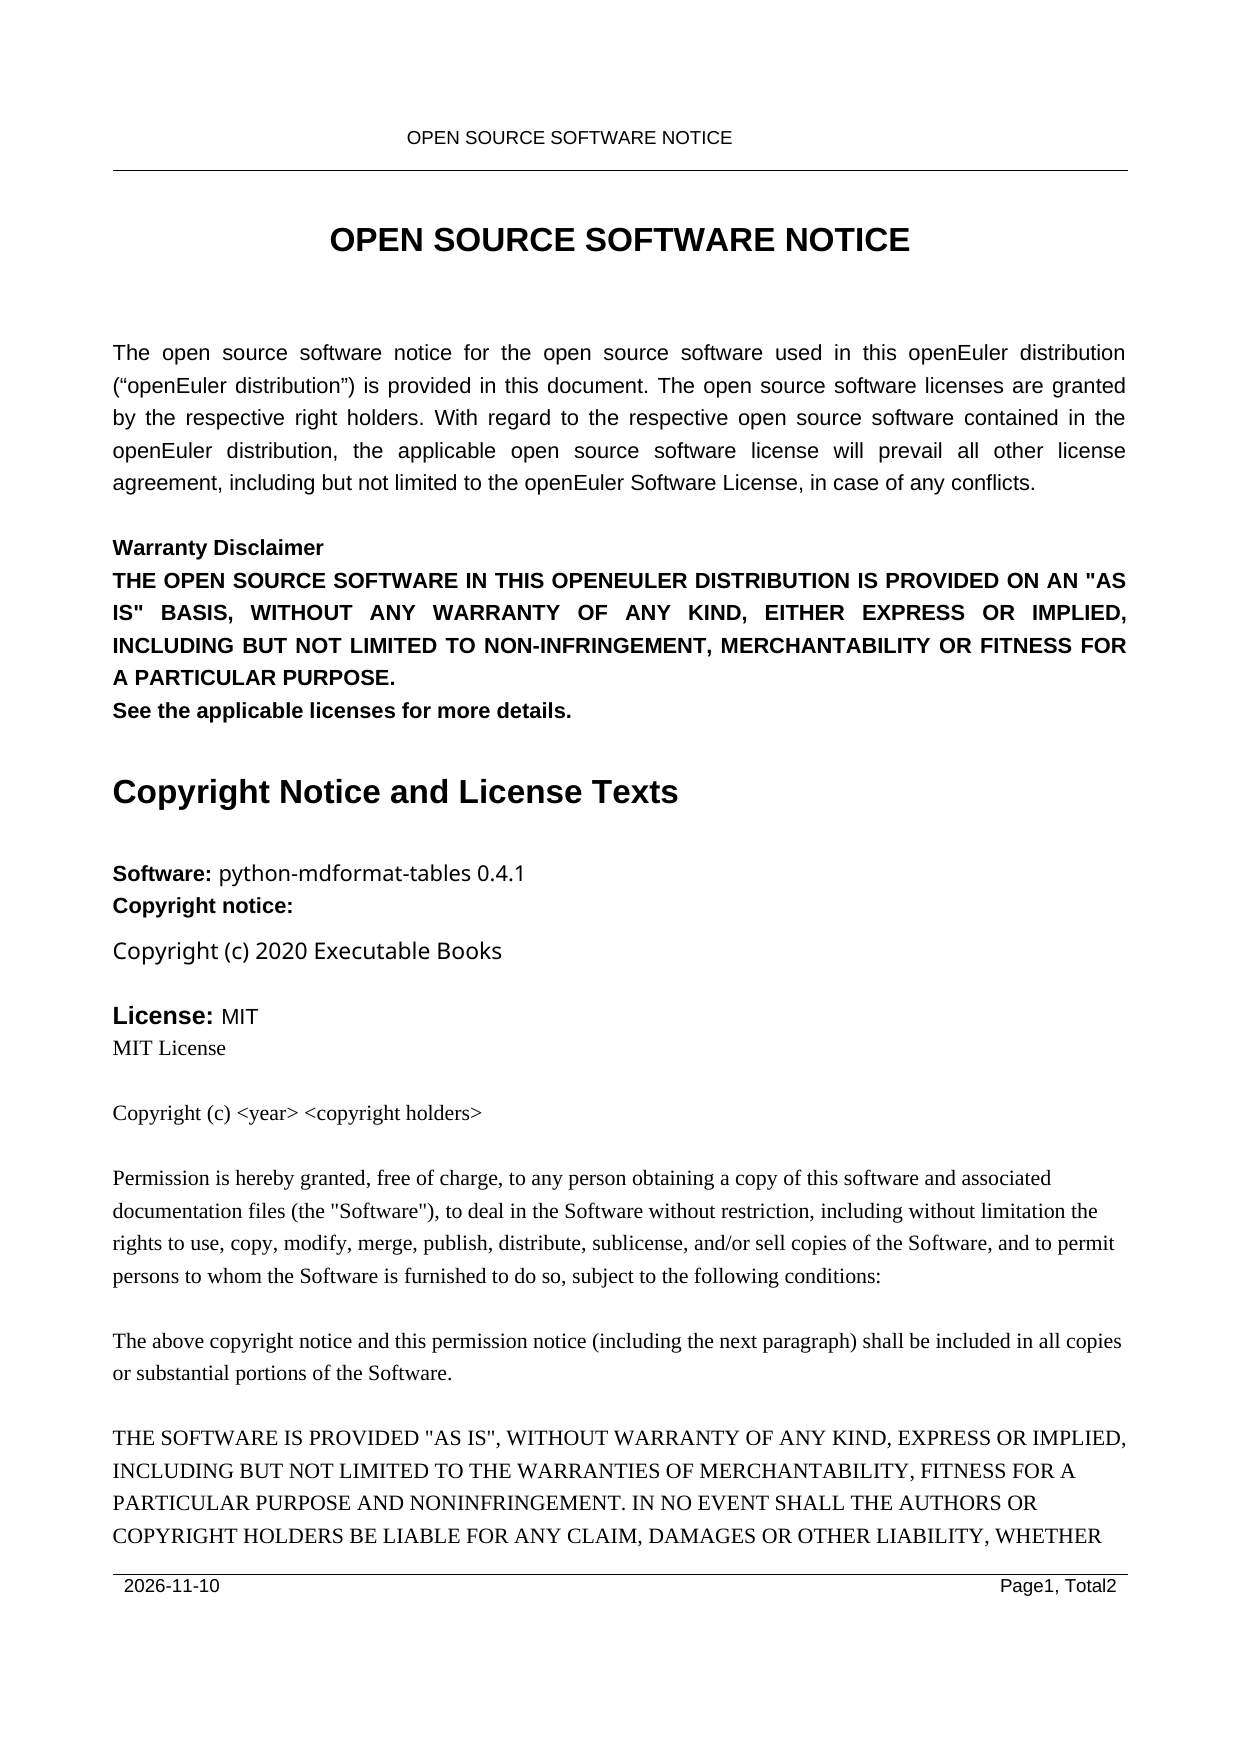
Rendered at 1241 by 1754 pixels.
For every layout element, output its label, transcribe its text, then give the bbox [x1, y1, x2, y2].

text OPEN SOURCE SOFTWARE NOTICE [112, 206, 1128, 271]
text Warranty Disclaimer [112, 531, 1128, 564]
title Software: python-mdformat-tables 0.4.1 [112, 856, 1128, 889]
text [112, 1031, 1128, 1551]
text Copyright notice: [112, 889, 1128, 921]
text The open source software notice for the open source software used in this openEuler distribution (“openEuler distribution”) is provided in this document. The open source software licenses are granted by the respective right holders. With regard to the respective open source software contained in the openEuler distribution, the applicable open source software license will prevail all other license agreement, including but not limited to the openEuler Software License, in case of any conflicts. [112, 336, 1128, 499]
text THE OPEN SOURCE SOFTWARE IN THIS OPENEULER DISTRIBUTION IS PROVIDED ON AN "AS IS" BASIS, WITHOUT ANY WARRANTY OF ANY KIND, EITHER EXPRESS OR IMPLIED, INCLUDING BUT NOT LIMITED TO NON-INFRINGEMENT, MERCHANTABILITY OR FITNESS FOR A PARTICULAR PURPOSE. See the applicable licenses for more details. [112, 564, 1128, 726]
text Copyright Notice and License Texts [112, 759, 1128, 824]
text License: MIT [112, 999, 1128, 1031]
text Copyright (c) 2020 Executable Books [112, 934, 1128, 999]
